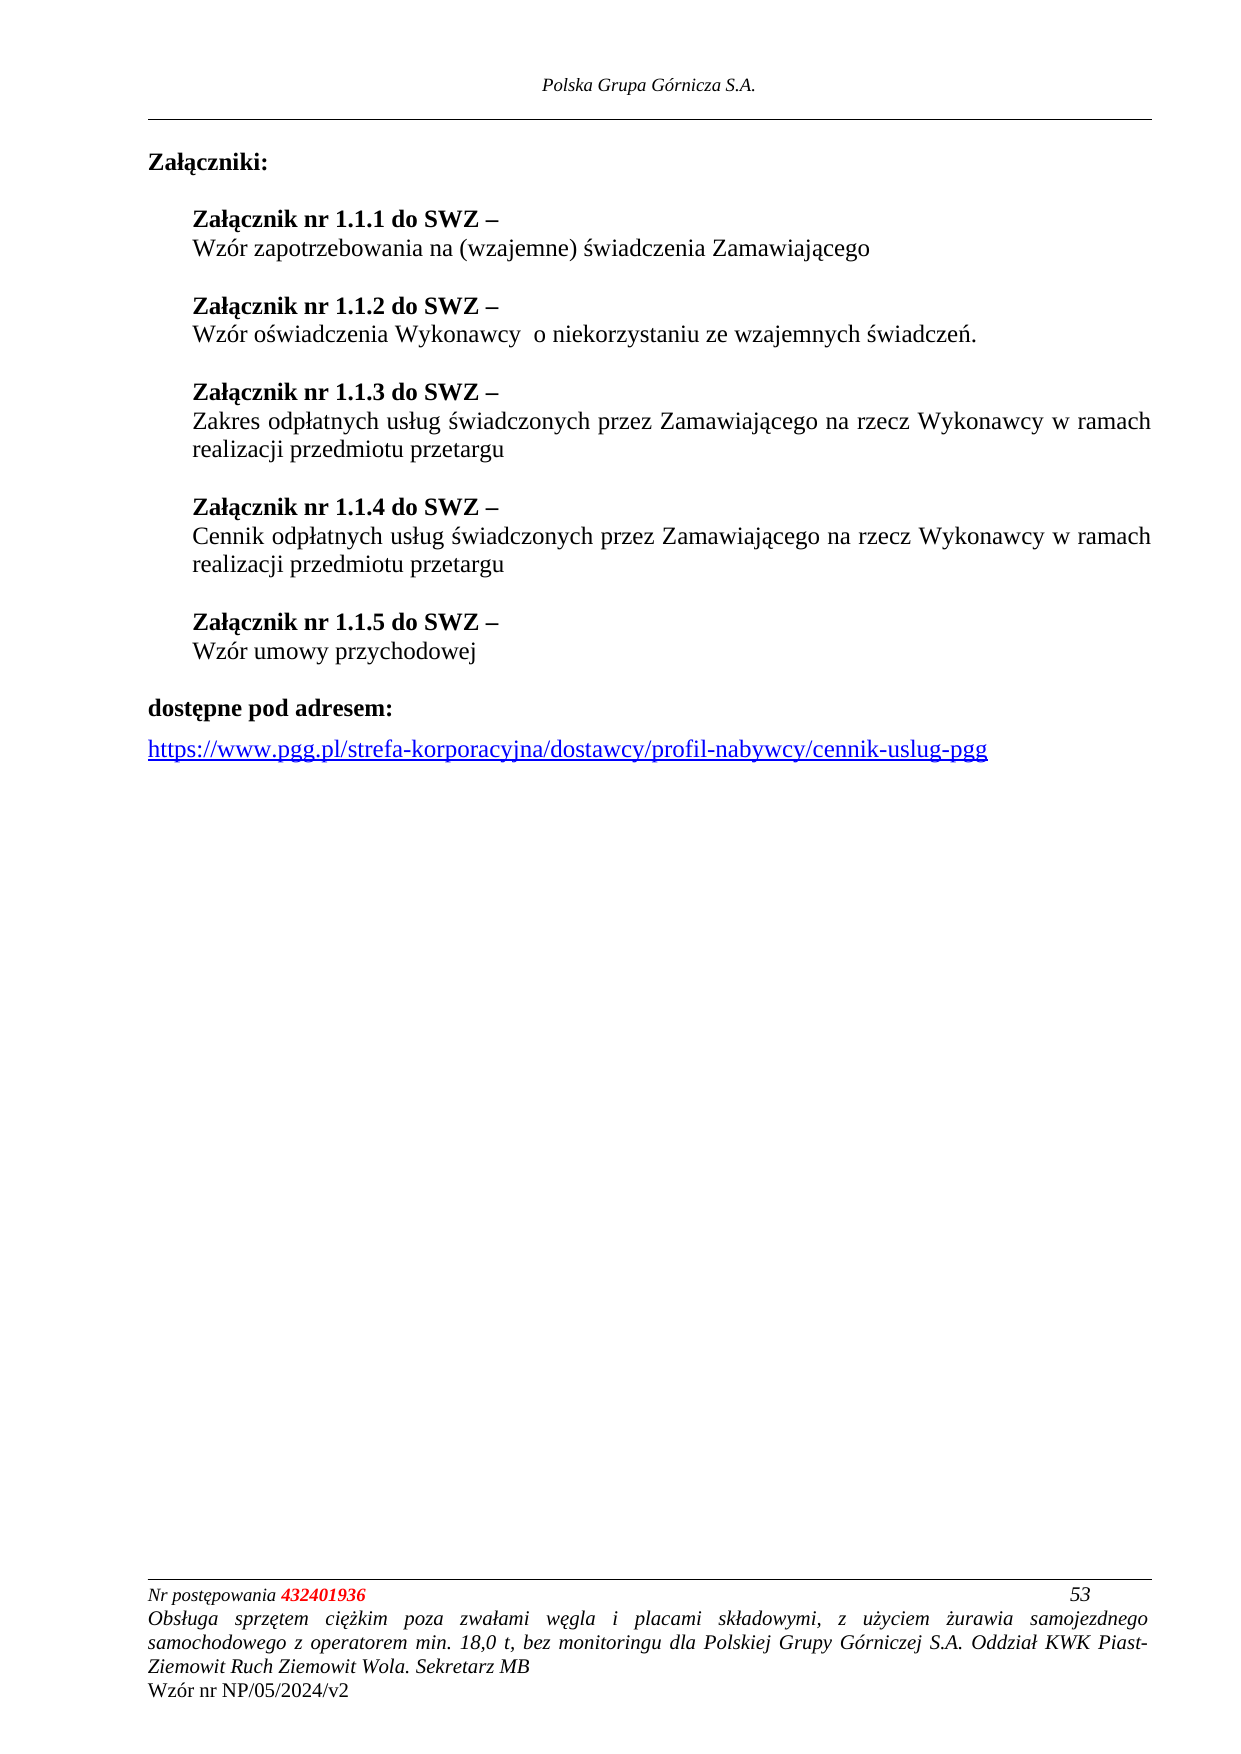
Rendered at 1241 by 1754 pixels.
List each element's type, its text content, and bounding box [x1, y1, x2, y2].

text Załącznik nr 1.1.3 do SWZ – Zakres odpłatnych usług świadczonych przez Zamawiającego na rzecz Wykonawcy w ramach realizacji przedmiotu przetargu [192, 377, 1152, 463]
text Załącznik nr 1.1.4 do SWZ – Cennik odpłatnych usług świadczonych przez Zamawiającego na rzecz Wykonawcy w ramach realizacji przedmiotu przetargu [192, 492, 1152, 578]
text dostępne pod adresem: [148, 693, 1152, 722]
text Załącznik nr 1.1.5 do SWZ – Wzór umowy przychodowej [192, 607, 1152, 664]
text Załącznik nr 1.1.1 do SWZ – Wzór zapotrzebowania na (wzajemne) świadczenia Zamawiającego [192, 204, 1152, 262]
text https://www.pgg.pl/strefa-korporacyjna/dostawcy/profil-nabywcy/cennik-uslug-pgg [148, 734, 1152, 763]
text Załączniki: [148, 147, 1152, 176]
text Załącznik nr 1.1.2 do SWZ – Wzór oświadczenia Wykonawcy o niekorzystaniu ze wzajemnych świadczeń. [192, 291, 1152, 348]
